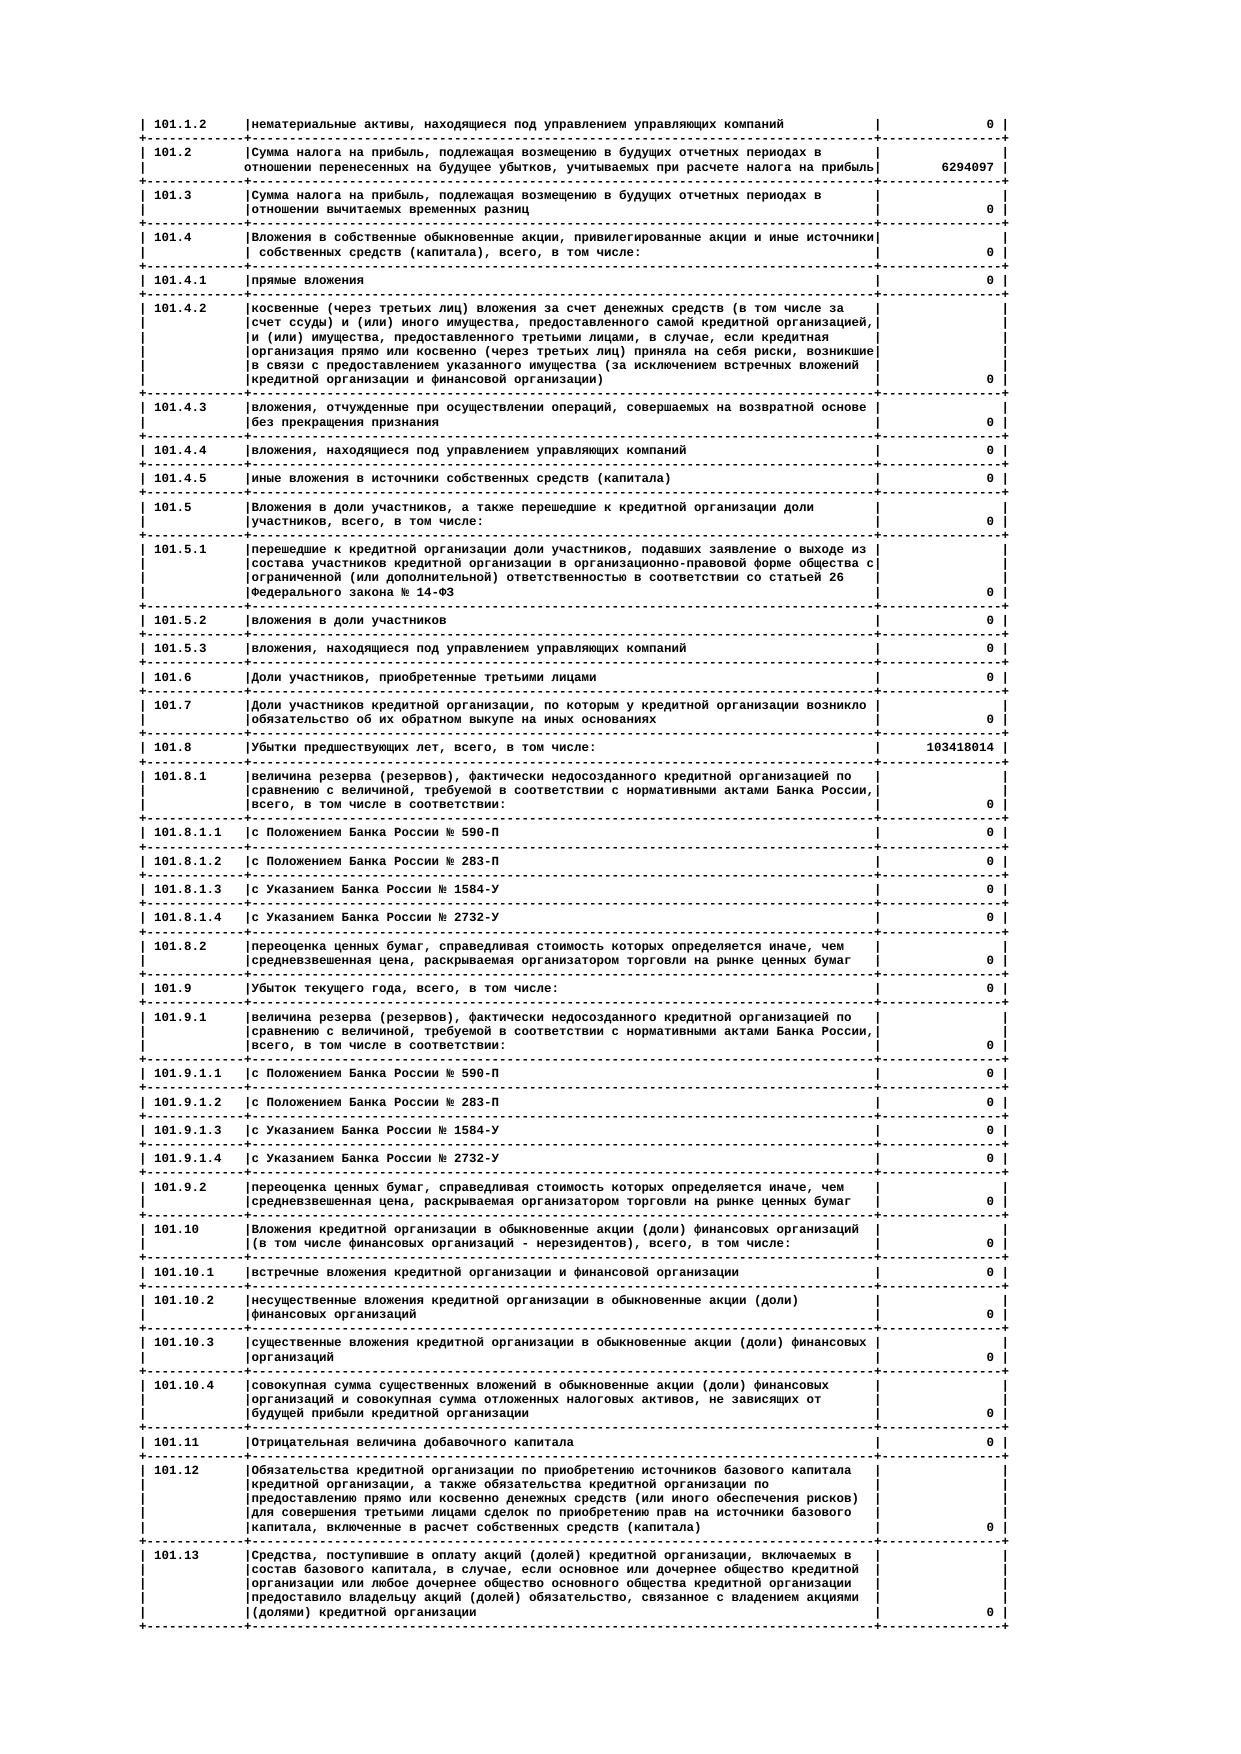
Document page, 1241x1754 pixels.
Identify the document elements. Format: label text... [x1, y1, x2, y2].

text | 101.9 |Убыток текущего года, всего, в том числе: | 0 | [139, 982, 1101, 996]
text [139, 132, 1101, 146]
text | 101.2 |Сумма налога на прибыль, подлежащая возмещению в будущих отчетных периодах в | | [139, 146, 1101, 161]
text +-------------+-----------------------------------------------------------------------------------+----------------+ [139, 288, 1101, 302]
text | |предоставило владельцу акций (долей) обязательство, связанное с владением акциями | | [139, 1591, 1101, 1606]
text +-------------+-----------------------------------------------------------------------------------+----------------+ [139, 968, 1101, 982]
text | 101.1.2 |нематериальные активы, находящиеся под управлением управляющих компаний | 0 | [139, 118, 1101, 132]
text | |(долями) кредитной организации | 0 | [139, 1606, 1101, 1620]
text | 101.3 |Сумма налога на прибыль, подлежащая возмещению в будущих отчетных периодах в | | [139, 189, 1101, 203]
text | 101.8.2 |переоценка ценных бумаг, справедливая стоимость которых определяется иначе, чем | | [139, 940, 1101, 954]
text | |кредитной организации, а также обязательства кредитной организации по | | [139, 1478, 1101, 1492]
text | |организация прямо или косвенно (через третьих лиц) приняла на себя риски, возникшие| | [139, 345, 1101, 359]
text | |предоставлению прямо или косвенно денежных средств (или иного обеспечения рисков) | | [139, 1492, 1101, 1506]
text +-------------+-----------------------------------------------------------------------------------+----------------+ [139, 260, 1101, 274]
text +-------------+-----------------------------------------------------------------------------------+----------------+ [139, 926, 1101, 940]
text +-------------+-----------------------------------------------------------------------------------+----------------+ [139, 812, 1101, 826]
text | 101.4.4 |вложения, находящиеся под управлением управляющих компаний | 0 | [139, 444, 1101, 458]
text | |организаций и совокупная сумма отложенных налоговых активов, не зависящих от | | [139, 1393, 1101, 1407]
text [139, 1620, 1101, 1634]
text | 101.9.1.4 |с Указанием Банка России № 2732-У | 0 | [139, 1152, 1101, 1166]
text +-------------+-----------------------------------------------------------------------------------+----------------+ [139, 529, 1101, 543]
text | |без прекращения признания | 0 | [139, 416, 1101, 430]
text +-------------+-----------------------------------------------------------------------------------+----------------+ [139, 1110, 1101, 1124]
text +-------------+-----------------------------------------------------------------------------------+----------------+ [139, 1166, 1101, 1181]
text +-------------+-----------------------------------------------------------------------------------+----------------+ [139, 1421, 1101, 1436]
text +-------------+-----------------------------------------------------------------------------------+----------------+ [139, 841, 1101, 855]
text | 101.5.3 |вложения, находящиеся под управлением управляющих компаний | 0 | [139, 642, 1101, 656]
text +-------------+-----------------------------------------------------------------------------------+----------------+ [139, 430, 1101, 444]
text | 101.8.1 |величина резерва (резервов), фактически недосозданного кредитной организацией по | | [139, 770, 1101, 784]
text | |ограниченной (или дополнительной) ответственностью в соответствии со статьей 26 | | [139, 571, 1101, 586]
text | |для совершения третьими лицами сделок по приобретению прав на источники базового | | [139, 1506, 1101, 1521]
text | 101.4 |Вложения в собственные обыкновенные акции, привилегированные акции и иные источники| | [139, 231, 1101, 246]
text | |капитала, включенные в расчет собственных средств (капитала) | 0 | [139, 1521, 1101, 1535]
text | 101.5 |Вложения в доли участников, а также перешедшие к кредитной организации доли | | [139, 501, 1101, 515]
text +-------------+-----------------------------------------------------------------------------------+----------------+ [139, 1450, 1101, 1464]
text | |кредитной организации и финансовой организации) | 0 | [139, 373, 1101, 387]
text +-------------+-----------------------------------------------------------------------------------+----------------+ [139, 486, 1101, 501]
text +-------------+-----------------------------------------------------------------------------------+----------------+ [139, 175, 1101, 189]
text | 101.11 |Отрицательная величина добавочного капитала | 0 | [139, 1436, 1101, 1450]
text | |отношении вычитаемых временных разниц | 0 | [139, 203, 1101, 217]
text +-------------+-----------------------------------------------------------------------------------+----------------+ [139, 1251, 1101, 1266]
text | 101.6 |Доли участников, приобретенные третьими лицами | 0 | [139, 671, 1101, 685]
text | |сравнению с величиной, требуемой в соответствии с нормативными актами Банка России,| | [139, 1025, 1101, 1039]
text +-------------+-----------------------------------------------------------------------------------+----------------+ [139, 600, 1101, 614]
text +-------------+-----------------------------------------------------------------------------------+----------------+ [139, 756, 1101, 770]
text +-------------+-----------------------------------------------------------------------------------+----------------+ [139, 217, 1101, 231]
text | 101.9.1 |величина резерва (резервов), фактически недосозданного кредитной организацией по | | [139, 1011, 1101, 1025]
text +-------------+-----------------------------------------------------------------------------------+----------------+ [139, 685, 1101, 699]
text | 101.8 |Убытки предшествующих лет, всего, в том числе: | 103418014 | [139, 741, 1101, 756]
text +-------------+-----------------------------------------------------------------------------------+----------------+ [139, 628, 1101, 642]
text | |обязательство об их обратном выкупе на иных основаниях | 0 | [139, 713, 1101, 727]
text | 101.13 |Средства, поступившие в оплату акций (долей) кредитной организации, включаемых в | | [139, 1549, 1101, 1563]
text +-------------+-----------------------------------------------------------------------------------+----------------+ [139, 1322, 1101, 1336]
text | 101.9.1.1 |с Положением Банка России № 590-П | 0 | [139, 1067, 1101, 1081]
text | 101.5.2 |вложения в доли участников | 0 | [139, 614, 1101, 628]
text +-------------+-----------------------------------------------------------------------------------+----------------+ [139, 869, 1101, 883]
text | 101.10.2 |несущественные вложения кредитной организации в обыкновенные акции (доли) | | [139, 1294, 1101, 1308]
text +-------------+-----------------------------------------------------------------------------------+----------------+ [139, 897, 1101, 911]
text | 101.12 |Обязательства кредитной организации по приобретению источников базового капитала | | [139, 1464, 1101, 1478]
text | 101.4.3 |вложения, отчужденные при осуществлении операций, совершаемых на возвратной основе | | [139, 401, 1101, 416]
text | |организаций | 0 | [139, 1351, 1101, 1365]
text | |сравнению с величиной, требуемой в соответствии с нормативными актами Банка России,| | [139, 784, 1101, 798]
text +-------------+-----------------------------------------------------------------------------------+----------------+ [139, 1280, 1101, 1294]
text +-------------+-----------------------------------------------------------------------------------+----------------+ [139, 387, 1101, 401]
text +-------------+-----------------------------------------------------------------------------------+----------------+ [139, 1365, 1101, 1379]
text | |средневзвешенная цена, раскрываемая организатором торговли на рынке ценных бумаг | 0 | [139, 954, 1101, 968]
text +-------------+-----------------------------------------------------------------------------------+----------------+ [139, 458, 1101, 472]
text | 101.10.3 |существенные вложения кредитной организации в обыкновенные акции (доли) финансовых | | [139, 1336, 1101, 1351]
text +-------------+-----------------------------------------------------------------------------------+----------------+ [139, 1138, 1101, 1152]
text | 101.4.5 |иные вложения в источники собственных средств (капитала) | 0 | [139, 472, 1101, 486]
text +-------------+-----------------------------------------------------------------------------------+----------------+ [139, 1209, 1101, 1223]
text | 101.8.1.1 |с Положением Банка России № 590-П | 0 | [139, 826, 1101, 841]
text | отношении перенесенных на будущее убытков, учитываемых при расчете налога на прибыль| 6294097 | [139, 161, 1101, 175]
text | 101.4.1 |прямые вложения | 0 | [139, 274, 1101, 288]
text | 101.4.2 |косвенные (через третьих лиц) вложения за счет денежных средств (в том числе за | | [139, 302, 1101, 316]
text | 101.8.1.4 |с Указанием Банка России № 2732-У | 0 | [139, 911, 1101, 926]
text | 101.10.4 |совокупная сумма существенных вложений в обыкновенные акции (доли) финансовых | | [139, 1379, 1101, 1393]
text | |в связи с предоставлением указанного имущества (за исключением встречных вложений | | [139, 359, 1101, 373]
text | |участников, всего, в том числе: | 0 | [139, 515, 1101, 529]
text | 101.10 |Вложения кредитной организации в обыкновенные акции (доли) финансовых организаций | | [139, 1223, 1101, 1237]
text | |состава участников кредитной организации в организационно-правовой форме общества с| | [139, 557, 1101, 571]
text +-------------+-----------------------------------------------------------------------------------+----------------+ [139, 1081, 1101, 1096]
text | 101.9.1.3 |с Указанием Банка России № 1584-У | 0 | [139, 1124, 1101, 1138]
text | 101.9.2 |переоценка ценных бумаг, справедливая стоимость которых определяется иначе, чем | | [139, 1181, 1101, 1195]
text | 101.8.1.3 |с Указанием Банка России № 1584-У | 0 | [139, 883, 1101, 897]
text | |всего, в том числе в соответствии: | 0 | [139, 798, 1101, 812]
text | |Федерального закона № 14-ФЗ | 0 | [139, 586, 1101, 600]
text | |(в том числе финансовых организаций - нерезидентов), всего, в том числе: | 0 | [139, 1237, 1101, 1251]
text +-------------+-----------------------------------------------------------------------------------+----------------+ [139, 996, 1101, 1011]
text | 101.10.1 |встречные вложения кредитной организации и финансовой организации | 0 | [139, 1266, 1101, 1280]
text +-------------+-----------------------------------------------------------------------------------+----------------+ [139, 1053, 1101, 1067]
text | |всего, в том числе в соответствии: | 0 | [139, 1039, 1101, 1053]
text | 101.8.1.2 |с Положением Банка России № 283-П | 0 | [139, 855, 1101, 869]
text | 101.5.1 |перешедшие к кредитной организации доли участников, подавших заявление о выходе из | | [139, 543, 1101, 557]
text | |будущей прибыли кредитной организации | 0 | [139, 1407, 1101, 1421]
text | |и (или) имущества, предоставленного третьими лицами, в случае, если кредитная | | [139, 331, 1101, 345]
text | |состав базового капитала, в случае, если основное или дочернее общество кредитной | | [139, 1563, 1101, 1577]
text | |счет ссуды) и (или) иного имущества, предоставленного самой кредитной организацией,| | [139, 316, 1101, 331]
text | |средневзвешенная цена, раскрываемая организатором торговли на рынке ценных бумаг | 0 | [139, 1195, 1101, 1209]
text | 101.7 |Доли участников кредитной организации, по которым у кредитной организации возникло | | [139, 699, 1101, 713]
text | |финансовых организаций | 0 | [139, 1308, 1101, 1322]
text +-------------+-----------------------------------------------------------------------------------+----------------+ [139, 656, 1101, 671]
text | | собственных средств (капитала), всего, в том числе: | 0 | [139, 246, 1101, 260]
text | 101.9.1.2 |с Положением Банка России № 283-П | 0 | [139, 1096, 1101, 1110]
text | |организации или любое дочернее общество основного общества кредитной организации | | [139, 1577, 1101, 1591]
text +-------------+-----------------------------------------------------------------------------------+----------------+ [139, 727, 1101, 741]
text +-------------+-----------------------------------------------------------------------------------+----------------+ [139, 1535, 1101, 1549]
